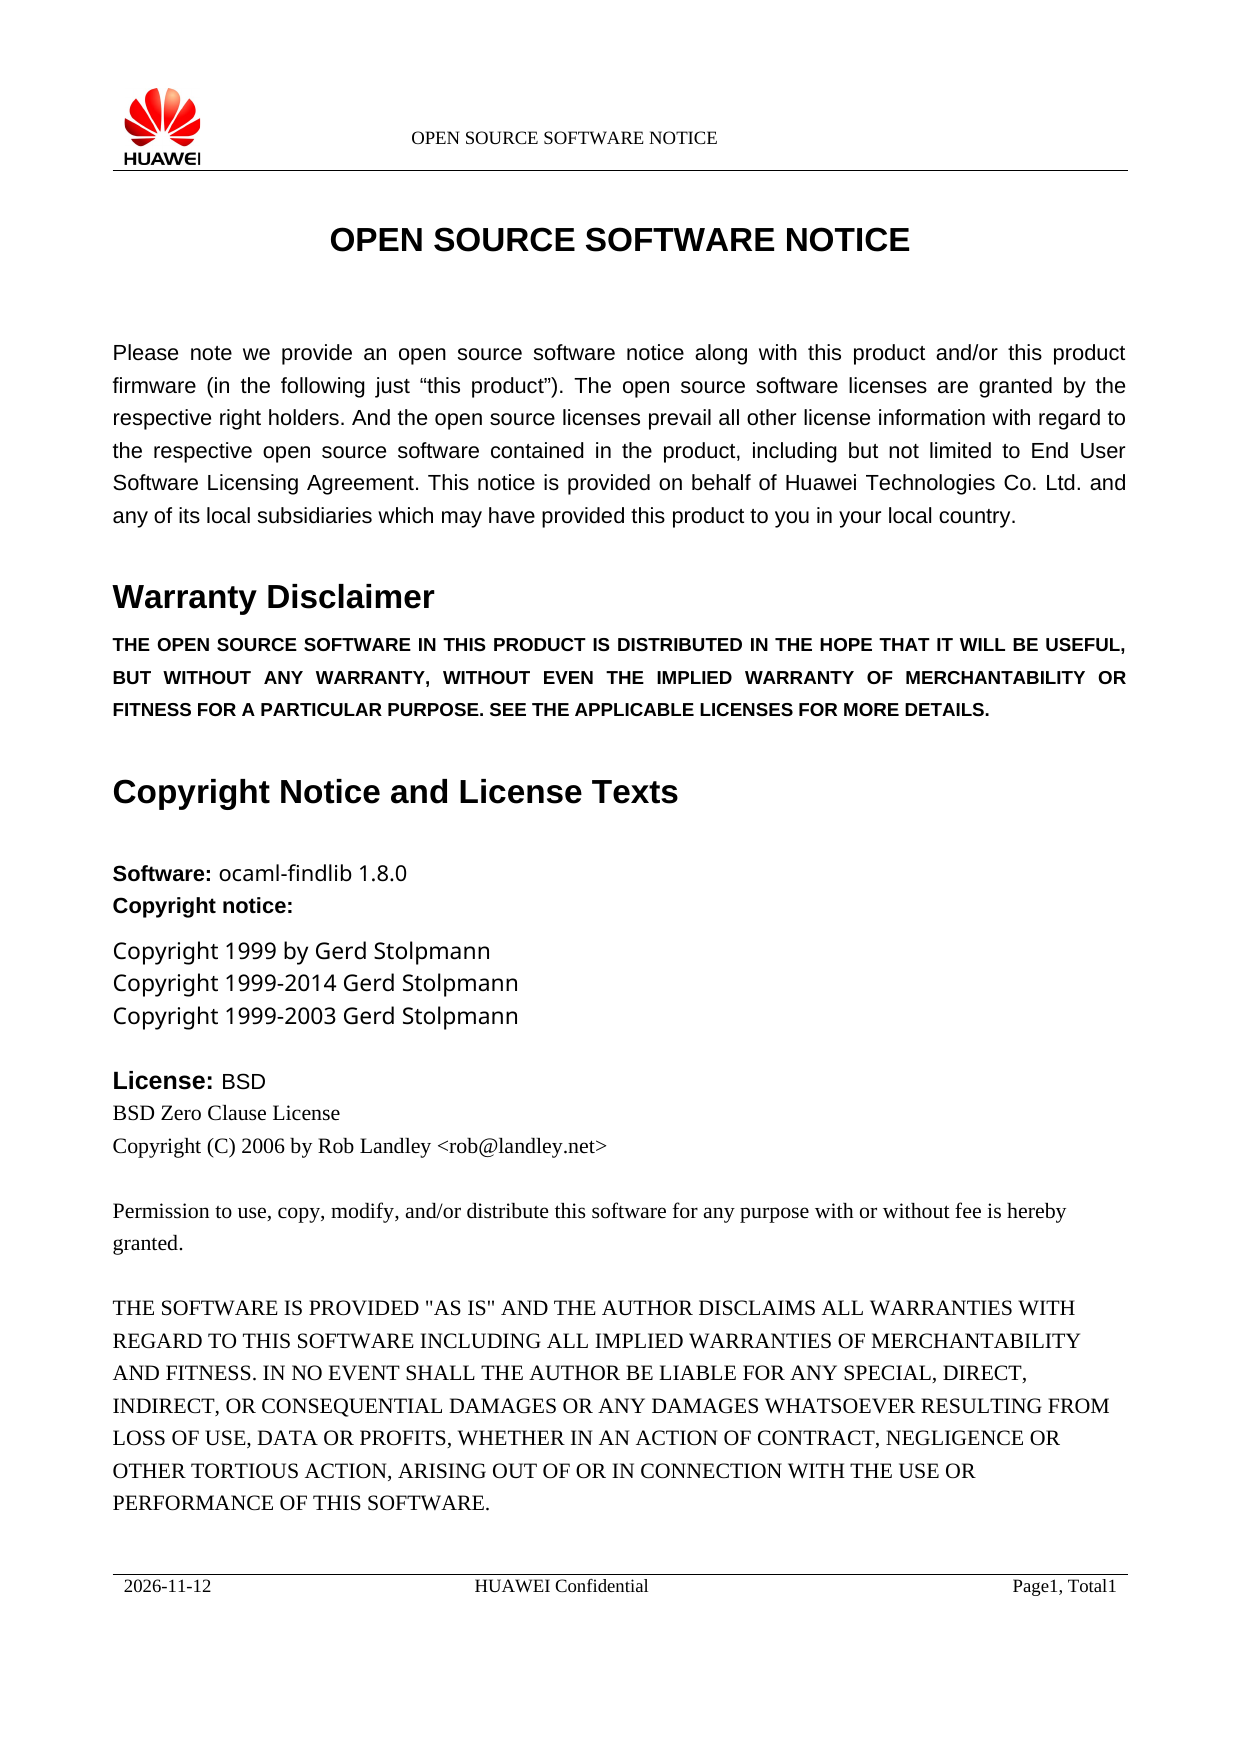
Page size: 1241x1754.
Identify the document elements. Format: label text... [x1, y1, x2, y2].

text BSD Zero Clause License Copyright (C) 2006 by Rob Landley <rob@landley.net> Permission to use, copy, modify, and/or distribute this software for any purpose with or without fee is hereby granted. THE SOFTWARE IS PROVIDED "AS IS" AND THE AUTHOR DISCLAIMS ALL WARRANTIES WITH REGARD TO THIS SOFTWARE INCLUDING ALL IMPLIED WARRANTIES OF MERCHANTABILITY AND FITNESS. IN NO EVENT SHALL THE AUTHOR BE LIABLE FOR ANY SPECIAL, DIRECT, INDIRECT, OR CONSEQUENTIAL DAMAGES OR ANY DAMAGES WHATSOEVER RESULTING FROM LOSS OF USE, DATA OR PROFITS, WHETHER IN AN ACTION OF CONTRACT, NEGLIGENCE OR OTHER TORTIOUS ACTION, ARISING OUT OF OR IN CONNECTION WITH THE USE OR PERFORMANCE OF THIS SOFTWARE. [112, 1096, 1128, 1551]
text Copyright Notice and License Texts [112, 759, 1128, 824]
text OPEN SOURCE SOFTWARE NOTICE [112, 206, 1128, 271]
text License: BSD [112, 1064, 1128, 1096]
text Please note we provide an open source software notice along with this product and/or this product firmware (in the following just “this product”). The open source software licenses are granted by the respective right holders. And the open source licenses prevail all other license information with regard to the respective open source software contained in the product, including but not limited to End User Software Licensing Agreement. This notice is provided on behalf of Huawei Technologies Co. Ltd. and any of its local subsidiaries which may have provided this product to you in your local country. [112, 336, 1128, 531]
title Software: ocaml-findlib 1.8.0 [112, 856, 1128, 889]
picture [124, 88, 201, 165]
text Warranty Disclaimer [112, 564, 1128, 629]
text Copyright 1999 by Gerd Stolpmann Copyright 1999-2014 Gerd Stolpmann Copyright 1999-2003 Gerd Stolpmann [112, 934, 1128, 1064]
text The open source software in this product is distributed in the hope that it will be useful, but WITHOUT ANY WARRANTY, without even the implied warranty of MERCHANTABILITY or FITNESS FOR A PARTICULAR PURPOSE. See the applicable licenses for more details. [112, 629, 1128, 726]
text Copyright notice: [112, 889, 1128, 921]
